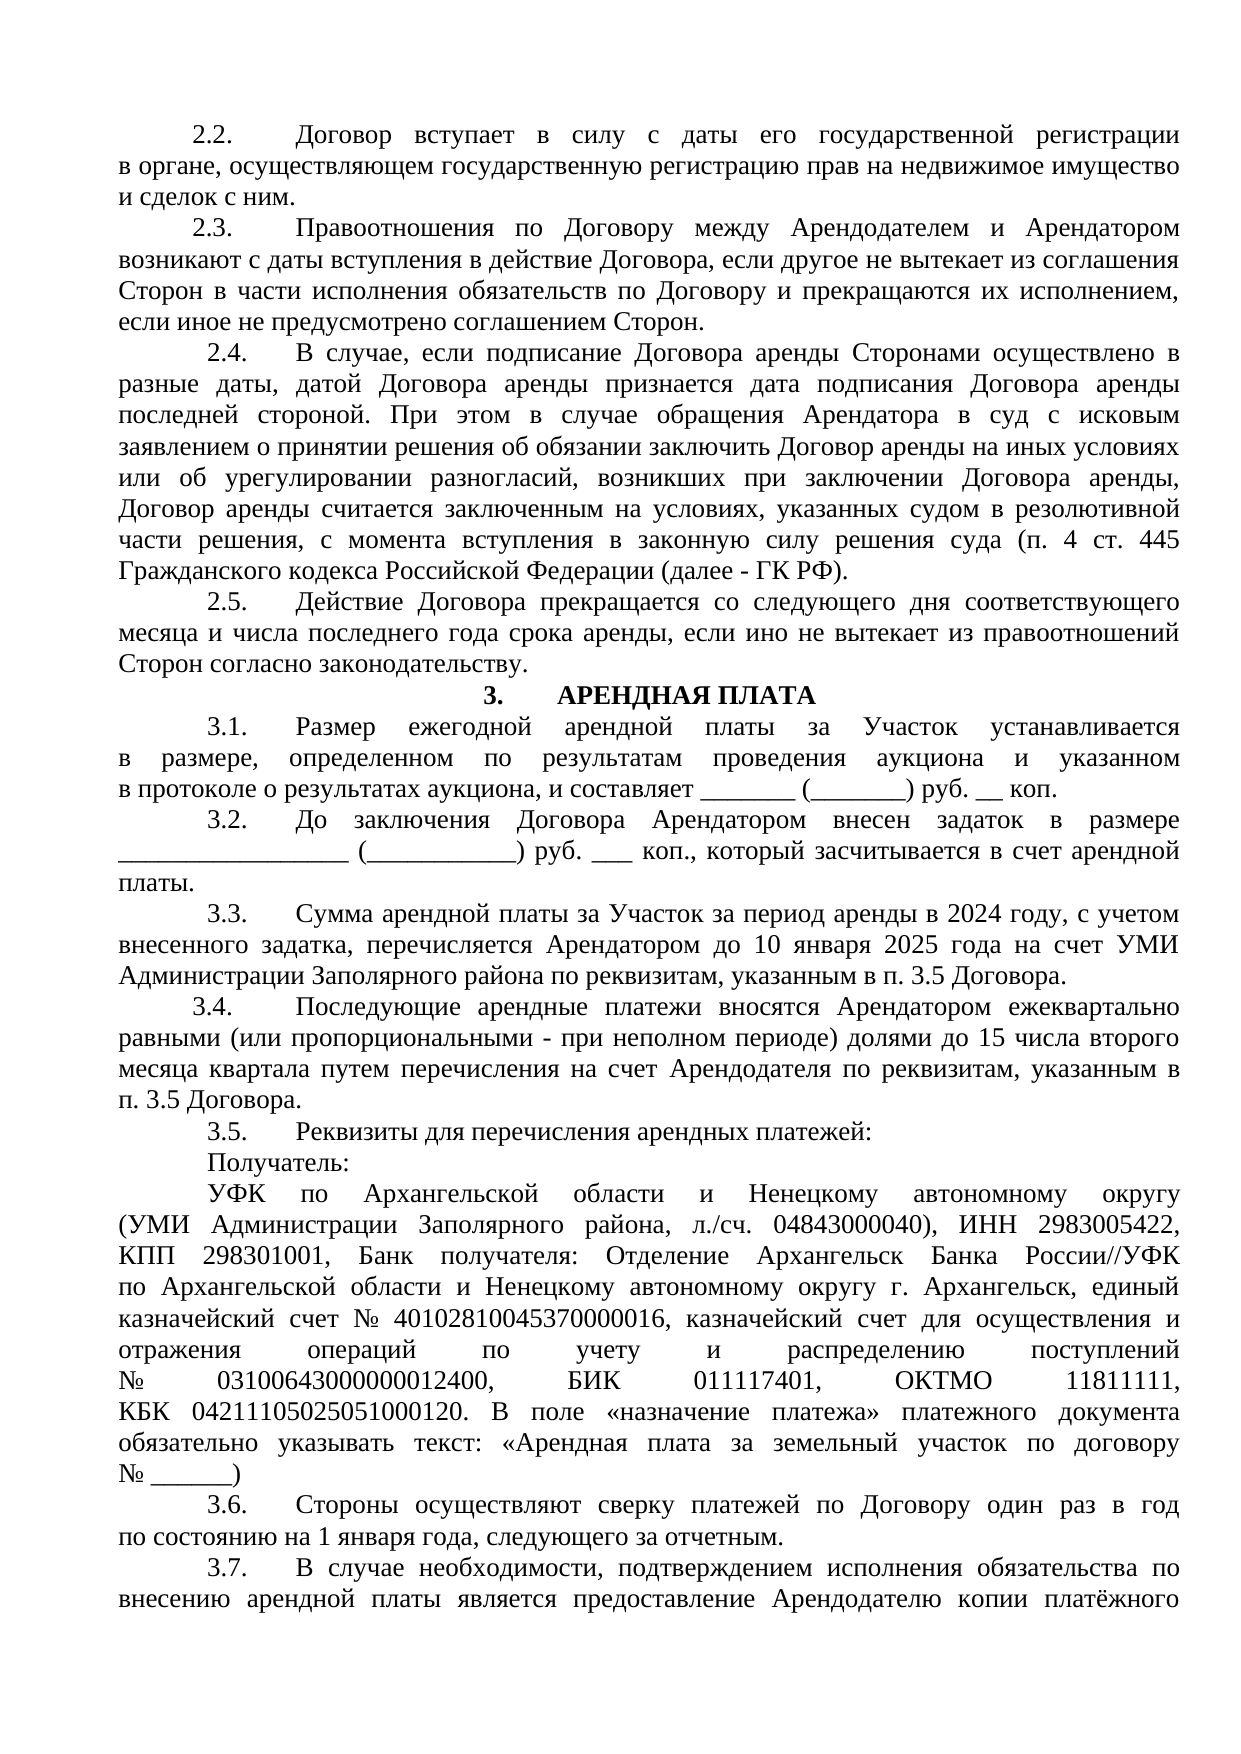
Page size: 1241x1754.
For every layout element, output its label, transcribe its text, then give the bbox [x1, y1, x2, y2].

text УФК по Архангельской области и Ненецкому автономному округу (УМИ Администрации Заполярного района, л./сч. 04843000040), ИНН 2983005422, КПП 298301001, Банк получателя: Отделение Архангельск Банка России//УФК по Архангельской области и Ненецкому автономному округу г. Архангельск, единый казначейский счет № 40102810045370000016, казначейский счет для осуществления и отражения операций по учету и распределению поступлений № 03100643000000012400, БИК 011117401, ОКТМО 11811111, КБК 04211105025051000120. В поле «назначение платежа» платежного документа обязательно указывать текст: «Арендная плата за земельный участок по договору № ______) [118, 1177, 1181, 1488]
list Правоотношения по Договору между Арендодателем и Арендатором возникают с даты вступления в действие Договора, если другое не вытекает из соглашения Сторон в части исполнения обязательств по Договору и прекращаются их исполнением, если иное не предусмотрено соглашением Сторон. [118, 212, 1181, 336]
text Получатель: [118, 1146, 1181, 1177]
list Стороны осуществляют сверку платежей по Договору один раз в год по состоянию на 1 января года, следующего за отчетным. [118, 1488, 1181, 1551]
list Сумма арендной платы за Участок за период аренды в 2024 году, с учетом внесенного задатка, перечисляется Арендатором до 10 января 2025 года на счет УМИ Администрации Заполярного района по реквизитам, указанным в п. 3.5 Договора. [118, 897, 1181, 990]
list Договор вступает в силу с даты его государственной регистрации в органе, осуществляющем государственную регистрацию прав на недвижимое имущество и сделок с ним. [118, 118, 1181, 212]
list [118, 1551, 1181, 1613]
list Размер ежегодной арендной платы за Участок устанавливается в размере, определенном по результатам проведения аукциона и указанном в протоколе о результатах аукциона, и составляет _______ (_______) руб. __ коп. [118, 710, 1181, 803]
list В случае, если подписание Договора аренды Сторонами осуществлено в разные даты, датой Договора аренды признается дата подписания Договора аренды последней стороной. При этом в случае обращения Арендатора в суд с исковым заявлением о принятии решения об обязании заключить Договор аренды на иных условиях или об урегулировании разногласий, возникших при заключении Договора аренды, Договор аренды считается заключенным на условиях, указанных судом в резолютивной части решения, с момента вступления в законную силу решения суда (п. 4 ст. 445 Гражданского кодекса Российской Федерации (далее - ГК РФ). [118, 336, 1181, 585]
list До заключения Договора Арендатором внесен задаток в размере _________________ (___________) руб. ___ коп., который засчитывается в счет арендной платы. [118, 803, 1181, 897]
list Действие Договора прекращается со следующего дня соответствующего месяца и числа последнего года срока аренды, если ино не вытекает из правоотношений Сторон согласно законодательству. [118, 585, 1181, 679]
list Последующие арендные платежи вносятся Арендатором ежеквартально равными (или пропорциональными - при неполном периоде) долями до 15 числа второго месяца квартала путем перечисления на счет Арендодателя по реквизитам, указанным в п. 3.5 Договора. [118, 990, 1181, 1115]
list Реквизиты для перечисления арендных платежей: [118, 1115, 1181, 1146]
list АРЕНДНАЯ ПЛАТА [118, 679, 1181, 710]
